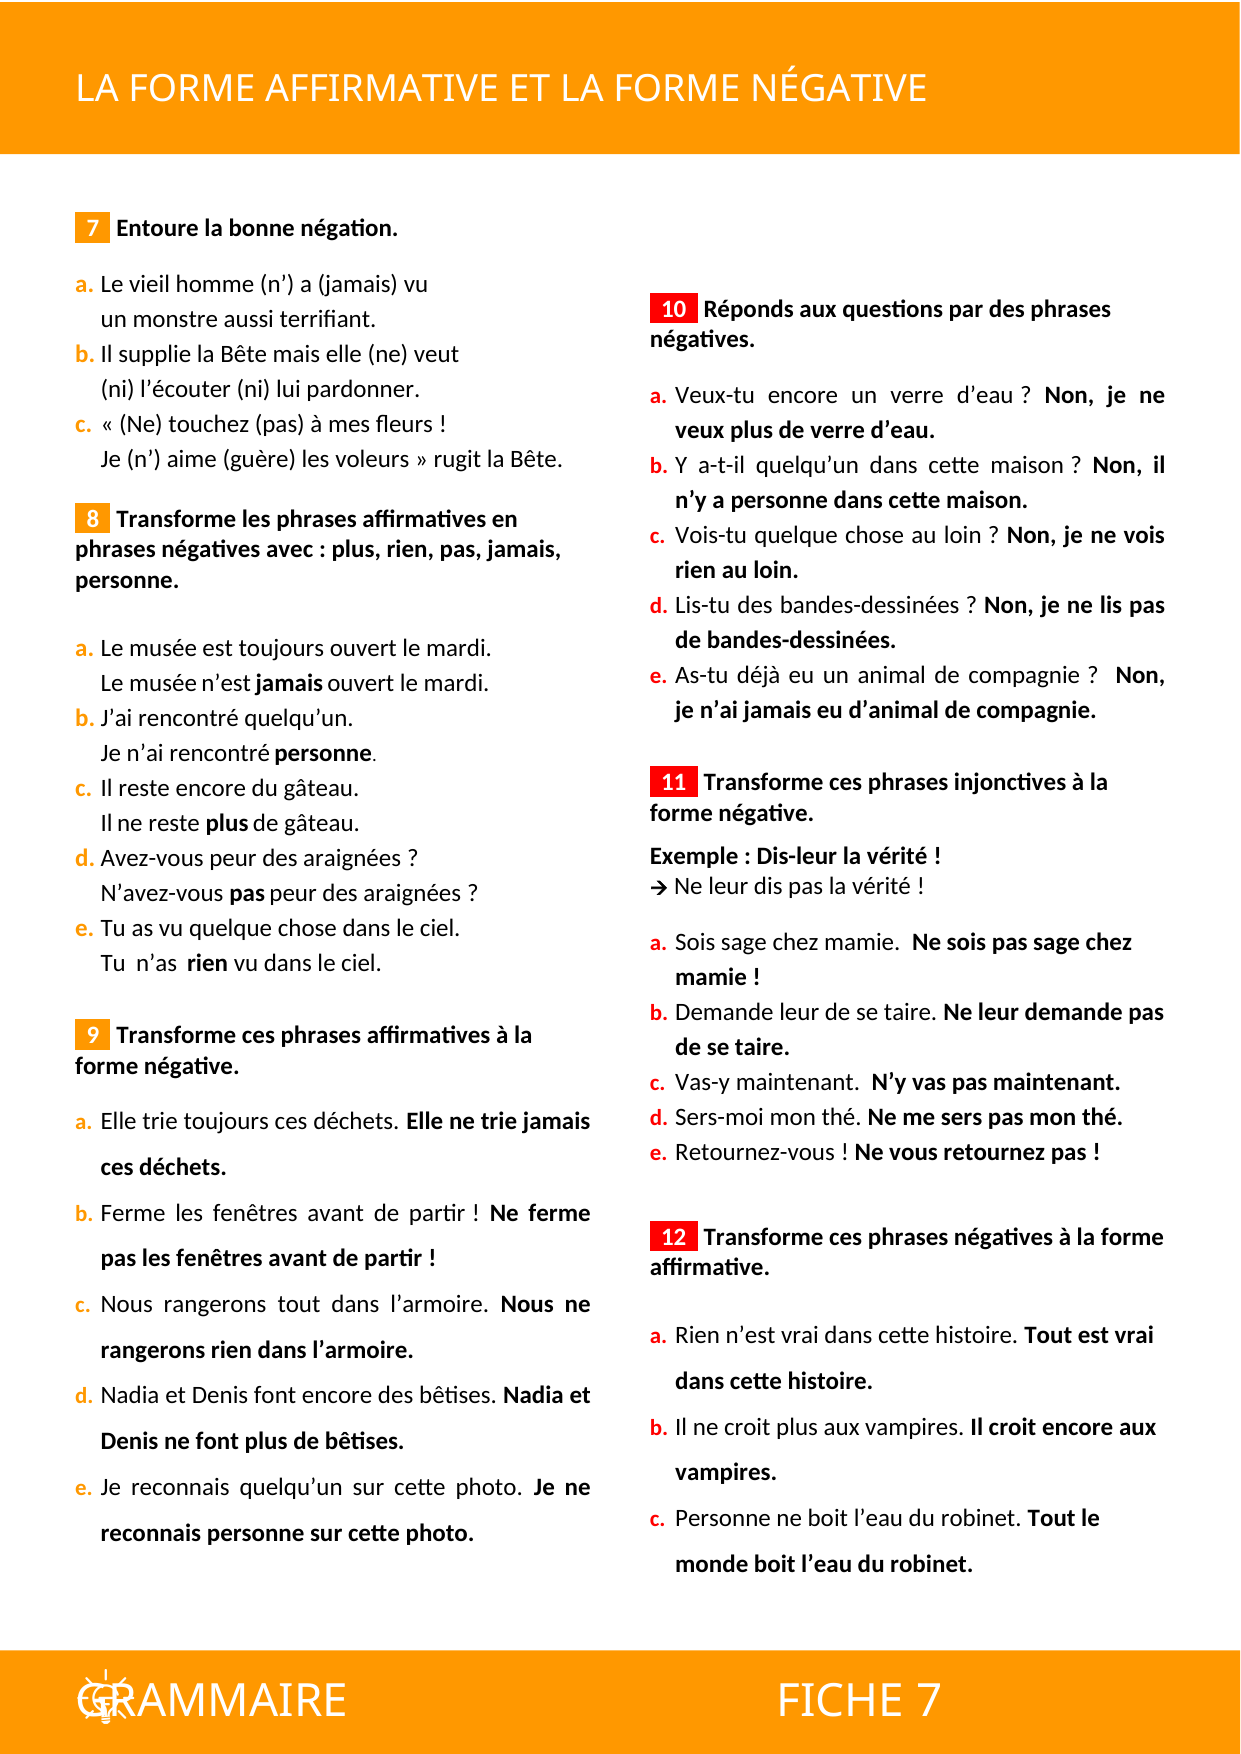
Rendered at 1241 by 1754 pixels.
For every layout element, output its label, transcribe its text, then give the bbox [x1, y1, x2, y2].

list Je reconnais quelqu’un sur cette photo. Je ne reconnais personne sur cette photo. [75, 1471, 591, 1547]
text 12 Transforme ces phrases négatives à la forme affirmative. [649, 1221, 1165, 1282]
list Sers-moi mon thé. Ne me sers pas mon thé. [649, 1101, 1165, 1131]
list J’ai rencontré quelqu’un. [75, 702, 591, 732]
text 11 Transforme ces phrases injonctives à la forme négative. [649, 766, 1165, 827]
list Demande leur de se taire. Ne leur demande pas de se taire. [649, 996, 1165, 1061]
list Il supplie la Bête mais elle (ne) veut (ni) l’écouter (ni) lui pardonner. [75, 338, 591, 403]
list Personne ne boit l’eau du robinet. Tout le monde boit l’eau du robinet. [649, 1502, 1165, 1578]
list Retournez-vous ! Ne vous retournez pas ! [649, 1136, 1165, 1166]
list Le vieil homme (n’) a (jamais) vu un monstre aussi terrifiant. [75, 268, 591, 333]
list Il reste encore du gâteau. [75, 772, 591, 802]
list Il ne croit plus aux vampires. Il croit encore aux vampires. [649, 1411, 1165, 1487]
list Sois sage chez mamie. Ne sois pas sage chez mamie ! [649, 926, 1165, 991]
list Veux-tu encore un verre d’eau ? Non, je ne veux plus de verre d’eau. [649, 379, 1165, 444]
list Il ne reste plus de gâteau. [100, 807, 591, 837]
list « (Ne) touchez (pas) à mes fleurs ! Je (n’) aime (guère) les voleurs » rugit la Bête. [75, 408, 591, 473]
list Lis-tu des bandes-dessinées ? Non, je ne lis pas de bandes-dessinées. [649, 589, 1165, 654]
text 10 Réponds aux questions par des phrases négatives. [649, 293, 1165, 354]
picture [75, 1669, 139, 1726]
list Avez-vous peur des araignées ? N’avez-vous pas peur des araignées ? [75, 842, 591, 907]
list Le musée est toujours ouvert le mardi. Le musée n’est jamais ouvert le mardi. [75, 632, 591, 697]
list Rien n’est vrai dans cette histoire. Tout est vrai dans cette histoire. [649, 1319, 1165, 1396]
list Y a-t-il quelqu’un dans cette maison ? Non, il n’y a personne dans cette maison. [649, 449, 1165, 514]
text Exemple : Dis-leur la vérité ! Ne leur dis pas la vérité ! [649, 840, 1165, 901]
list Ferme les fenêtres avant de partir ! Ne ferme pas les fenêtres avant de partir ! [75, 1197, 591, 1273]
text 7 Entoure la bonne négation. [110, 212, 591, 243]
list Elle trie toujours ces déchets. Elle ne trie jamais ces déchets. [75, 1105, 591, 1182]
list Nadia et Denis font encore des bêtises. Nadia et Denis ne font plus de bêtises. [75, 1380, 591, 1456]
text 8 Transforme les phrases affirmatives en phrases négatives avec : plus, rien, pas, jamais, personne. [75, 503, 591, 594]
list Vas-y maintenant. N’y vas pas maintenant. [649, 1066, 1165, 1096]
list Je n’ai rencontré personne. [100, 737, 591, 767]
list Tu as vu quelque chose dans le ciel. Tu n’as rien vu dans le ciel. [75, 912, 591, 977]
text 9 Transforme ces phrases affirmatives à la forme négative. [75, 1019, 591, 1080]
list As-tu déjà eu un animal de compagnie ? Non, je n’ai jamais eu d’animal de compagnie. [649, 659, 1165, 724]
list Nous rangerons tout dans l’armoire. Nous ne rangerons rien dans l’armoire. [75, 1288, 591, 1364]
list Vois-tu quelque chose au loin ? Non, je ne vois rien au loin. [649, 519, 1165, 584]
